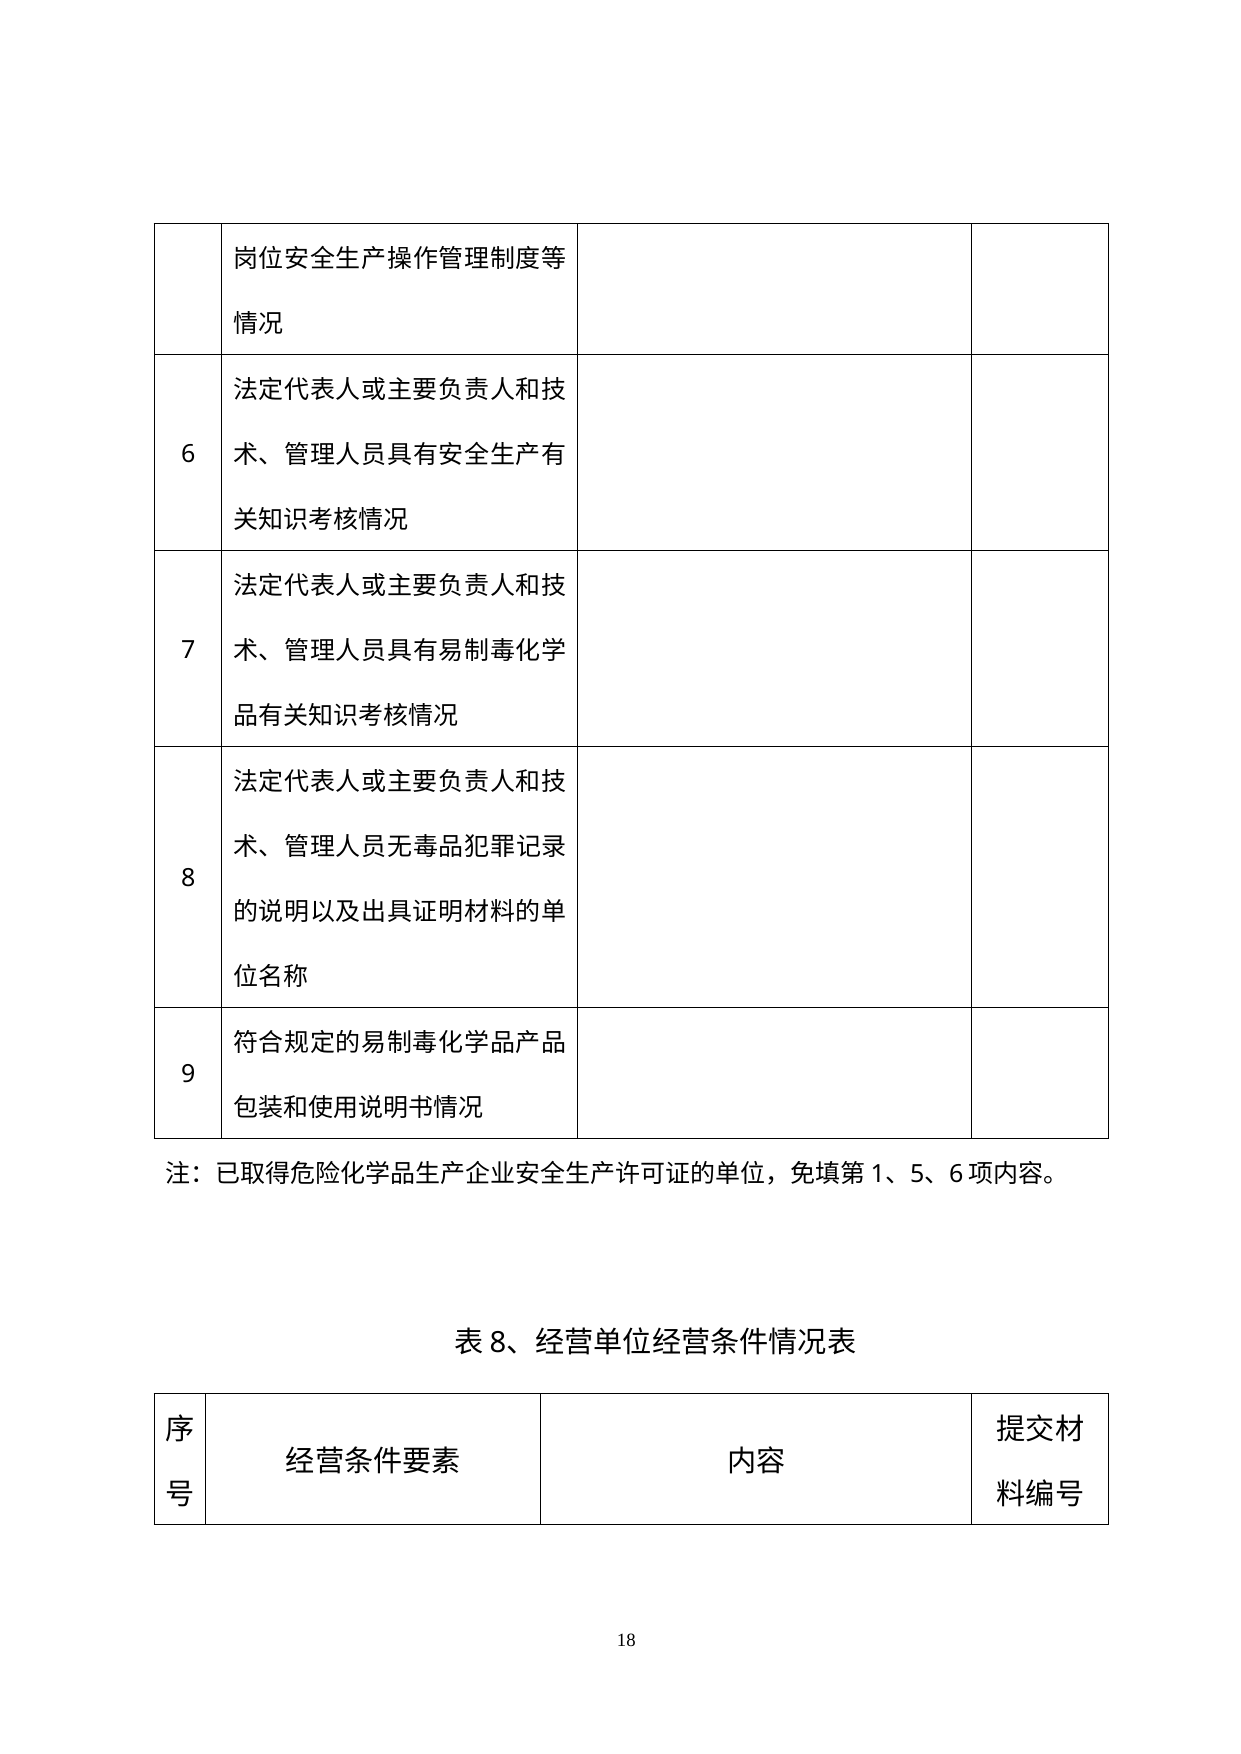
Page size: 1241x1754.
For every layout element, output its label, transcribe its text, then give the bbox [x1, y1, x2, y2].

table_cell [222, 224, 577, 354]
table_cell 法定代表人或主要负责人和技术、管理人员具有安全生产有关知识考核情况 [222, 355, 577, 550]
table_cell 7 [155, 551, 221, 746]
table_cell 法定代表人或主要负责人和技术、管理人员具有易制毒化学品有关知识考核情况 [222, 551, 577, 746]
table_cell 符合规定的易制毒化学品产品包装和使用说明书情况 [222, 1008, 577, 1138]
table_cell [578, 551, 971, 746]
table_cell 8 [155, 747, 221, 1007]
text 注：已取得危险化学品生产企业安全生产许可证的单位，免填第1、5、6项内容。 [165, 1139, 1087, 1204]
table_cell [972, 551, 1108, 746]
table_cell [578, 1008, 971, 1138]
table_cell [578, 747, 971, 1007]
table_header 提交材料编号 [972, 1394, 1108, 1524]
table_cell 法定代表人或主要负责人和技术、管理人员无毒品犯罪记录的说明以及出具证明材料的单位名称 [222, 747, 577, 1007]
table_cell [578, 224, 971, 354]
table_header 内容 [541, 1394, 971, 1524]
table_cell [972, 1008, 1108, 1138]
table_cell 5 [155, 224, 221, 354]
table_cell 9 [155, 1008, 221, 1138]
table_cell 6 [155, 355, 221, 550]
table_cell [972, 355, 1108, 550]
table_cell [972, 747, 1108, 1007]
table_header 经营条件要素 [206, 1394, 540, 1524]
table_cell [972, 224, 1108, 354]
text 表8、经营单位经营条件情况表 [165, 1307, 1087, 1372]
table_cell [578, 355, 971, 550]
table_header 序号 [155, 1394, 205, 1524]
